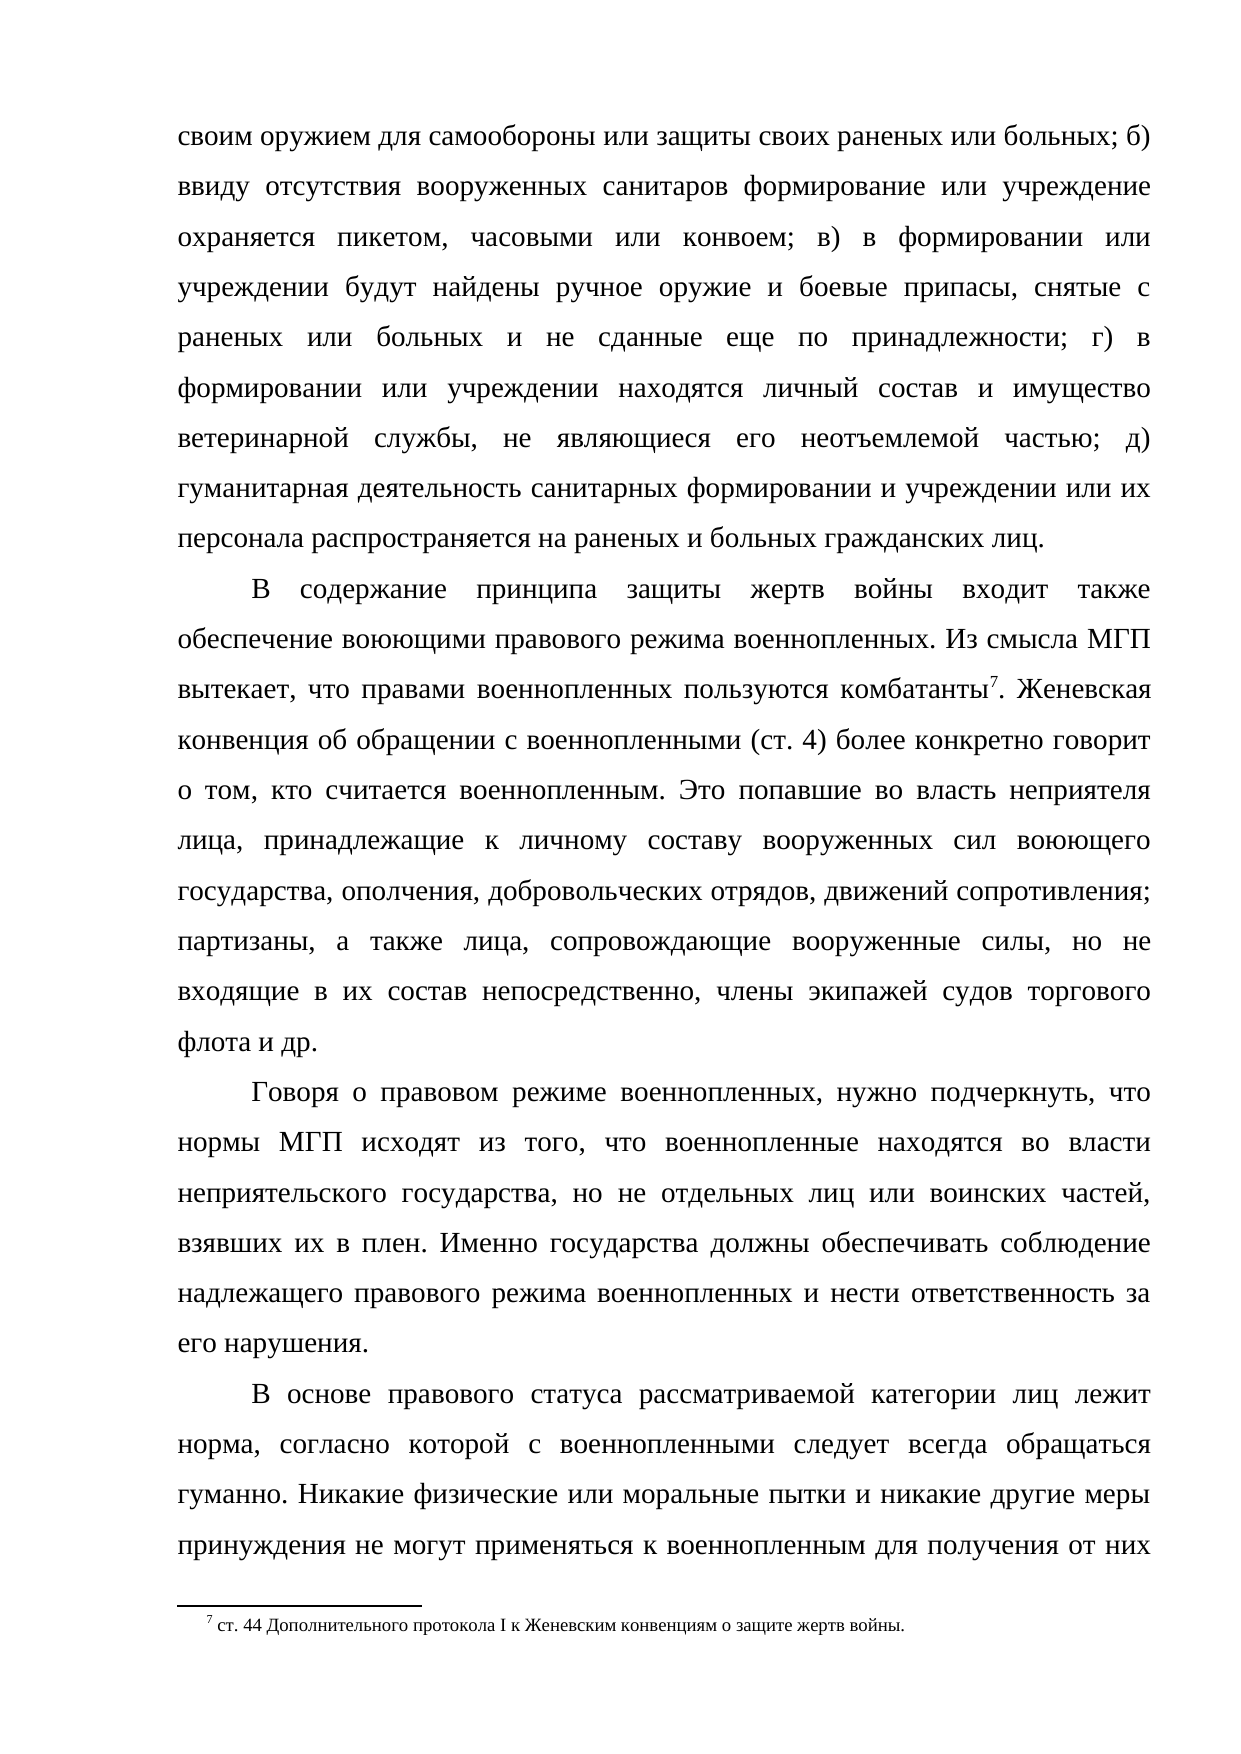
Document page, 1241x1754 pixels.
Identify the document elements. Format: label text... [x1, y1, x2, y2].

text Говоря о правовом режиме военнопленных, нужно подчеркнуть, что нормы МГП исходят из того, что военнопленные находятся во власти неприятельского государства, но не отдельных лиц или воинских частей, взявших их в плен. Именно государства должны обеспечивать соблюдение надлежащего правового режима военнопленных и нести ответственность за его нарушения. [177, 1074, 1152, 1359]
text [177, 1376, 1152, 1560]
text В содержание принципа защиты жертв войны входит также обеспечение воюющими правового режима военнопленных. Из смысла МГП вытекает, что правами военнопленных пользуются комбатанты. Женевская конвенция об обращении с военнопленными (ст. 4) более конкретно говорит о том, кто считается военнопленным. Это попавшие во власть неприятеля лица, принадлежащие к личному составу вооруженных сил воюющего государства, ополчения, добровольческих отрядов, движений сопротивления; партизаны, а также лица, сопровождающие вооруженные силы, но не входящие в их состав непосредственно, члены экипажей судов торгового флота и др. [177, 571, 1152, 1057]
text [177, 118, 1152, 554]
